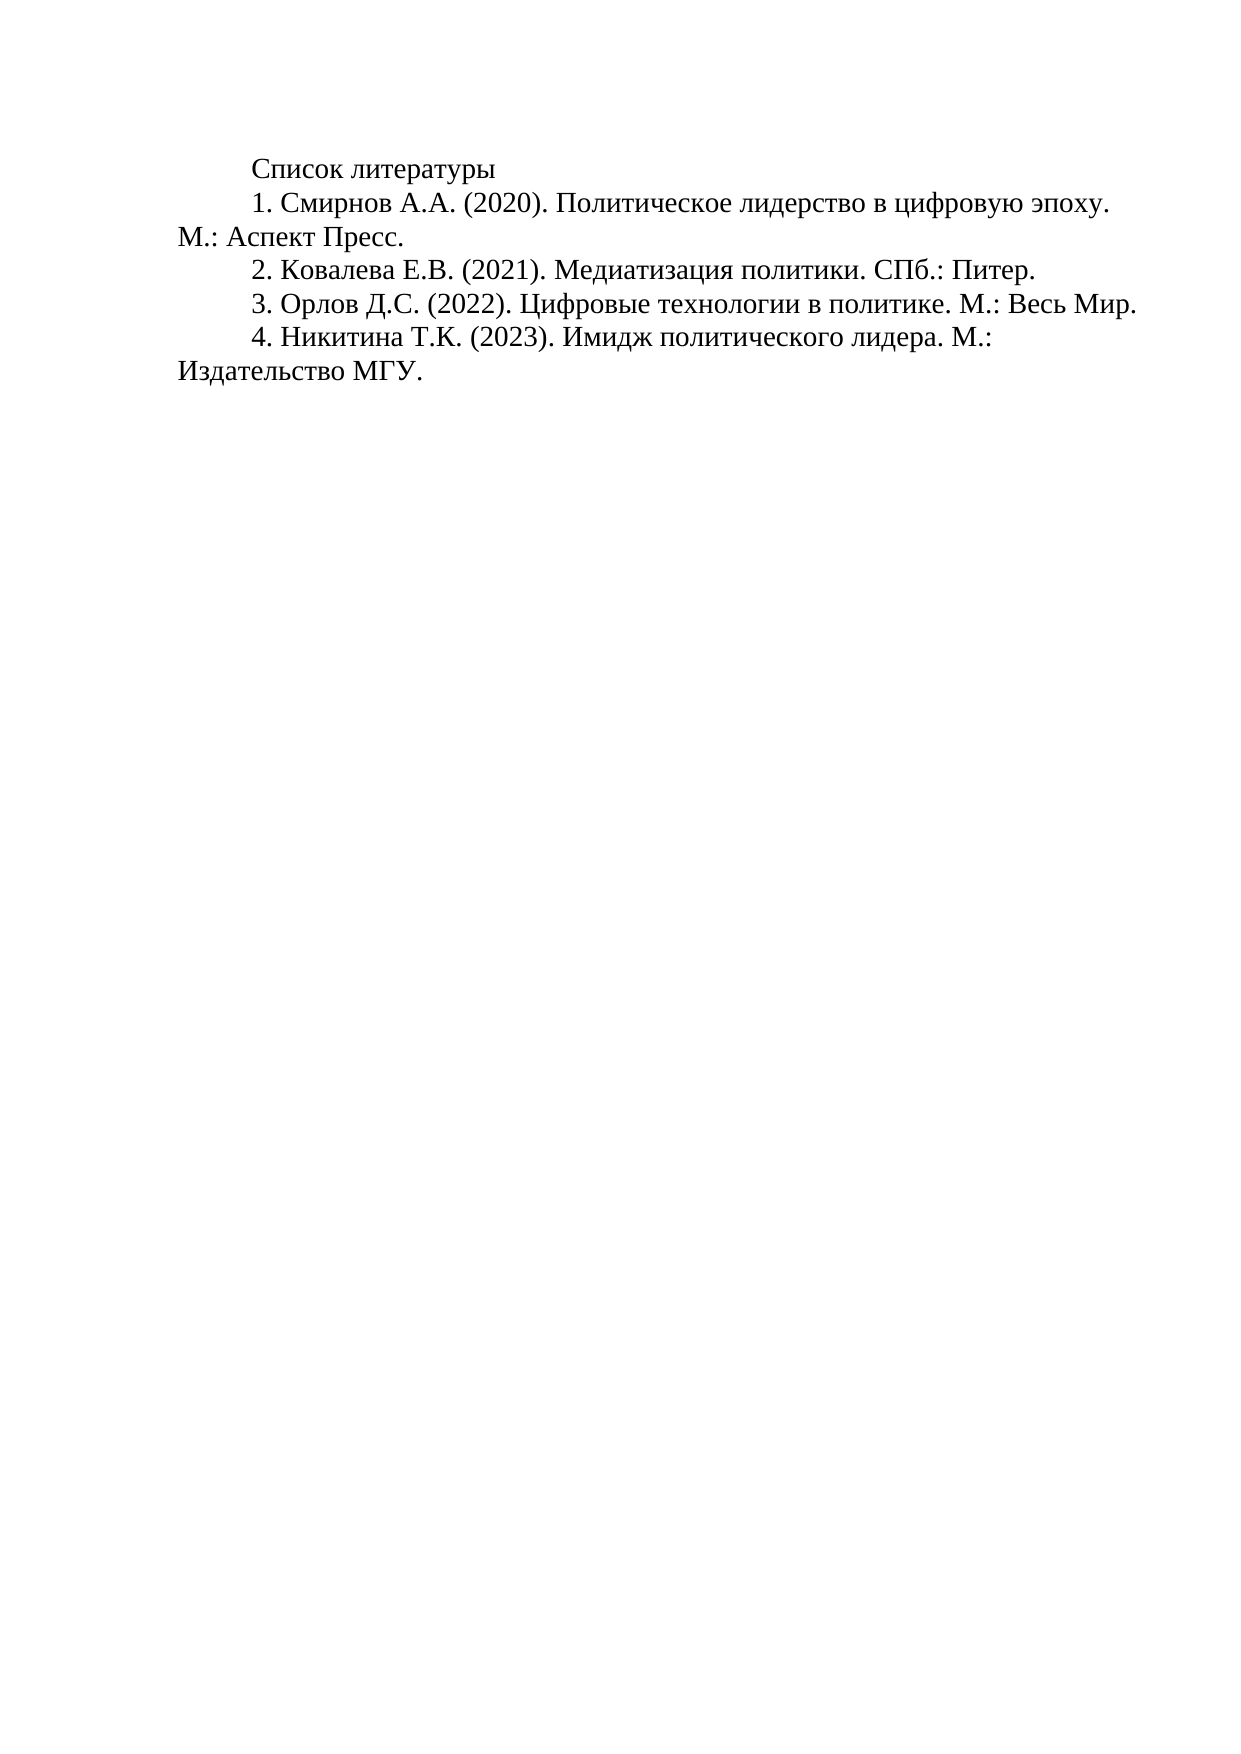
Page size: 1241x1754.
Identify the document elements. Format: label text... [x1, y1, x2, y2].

text Список литературы [177, 152, 1152, 185]
text 2. Ковалева Е.В. (2021). Медиатизация политики. СПб.: Питер. [177, 252, 1152, 286]
text 3. Орлов Д.С. (2022). Цифровые технологии в политике. М.: Весь Мир. [177, 286, 1152, 319]
text 1. Смирнов А.А. (2020). Политическое лидерство в цифровую эпоху. М.: Аспект Пресс. [177, 185, 1152, 252]
text 4. Никитина Т.К. (2023). Имидж политического лидера. М.: Издательство МГУ. [177, 319, 1152, 386]
